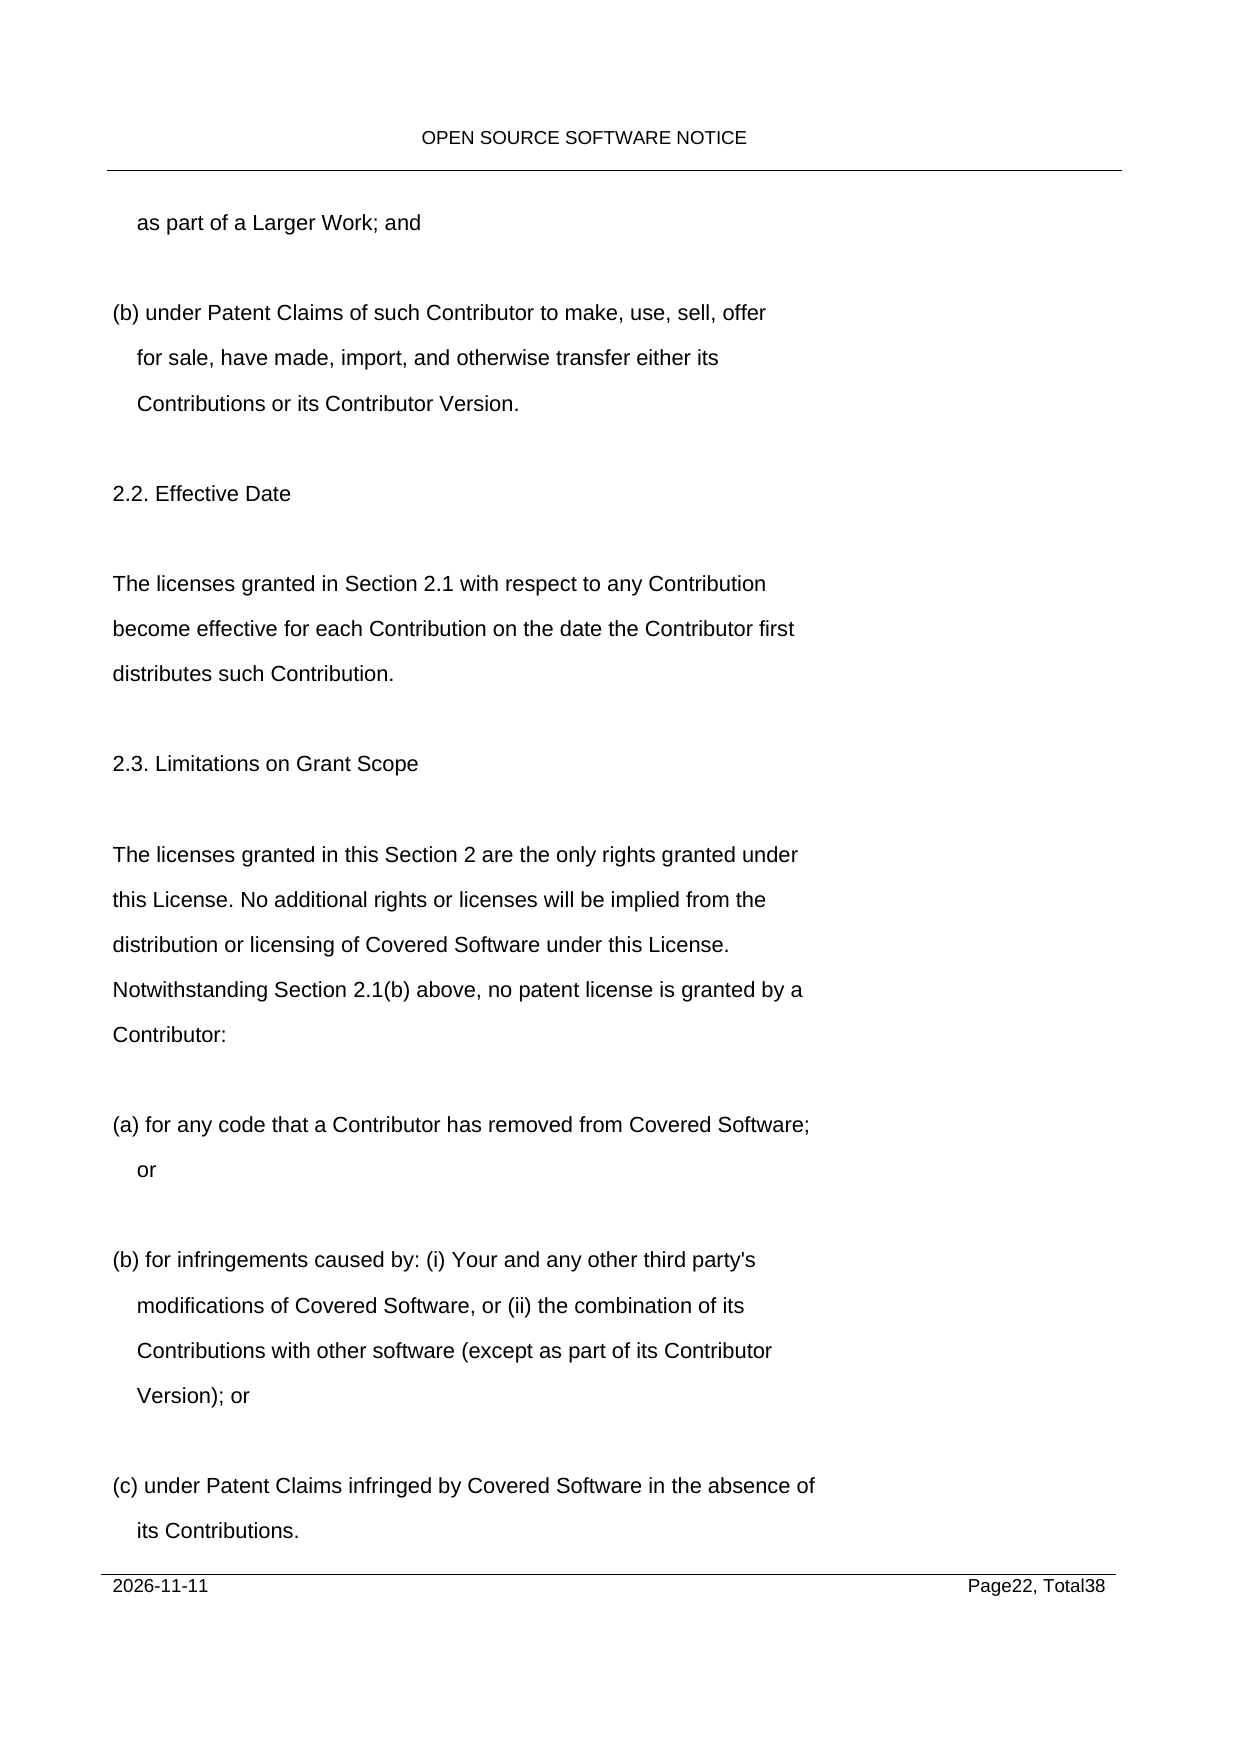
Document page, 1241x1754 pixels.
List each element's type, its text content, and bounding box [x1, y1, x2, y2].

text The licenses granted in Section 2.1 with respect to any Contribution [112, 567, 1128, 600]
text its Contributions. [112, 1514, 1128, 1547]
text modifications of Covered Software, or (ii) the combination of its [112, 1289, 1128, 1321]
text Version); or [112, 1379, 1128, 1412]
text (b) under Patent Claims of such Contributor to make, use, sell, offer [112, 297, 1128, 329]
text 2.3. Limitations on Grant Scope [112, 748, 1128, 780]
text distributes such Contribution. [112, 657, 1128, 690]
text 2.2. Effective Date [112, 477, 1128, 509]
text Contributor: [112, 1018, 1128, 1051]
text (a) for any code that a Contributor has removed from Covered Software; [112, 1108, 1128, 1141]
text (b) for infringements caused by: (i) Your and any other third party's [112, 1244, 1128, 1276]
text as part of a Larger Work; and [112, 206, 1128, 239]
text this License. No additional rights or licenses will be implied from the [112, 883, 1128, 915]
text Notwithstanding Section 2.1(b) above, no patent license is granted by a [112, 973, 1128, 1006]
text for sale, have made, import, and otherwise transfer either its [112, 342, 1128, 374]
text distribution or licensing of Covered Software under this License. [112, 928, 1128, 961]
text or [112, 1153, 1128, 1186]
text The licenses granted in this Section 2 are the only rights granted under [112, 838, 1128, 870]
text become effective for each Contribution on the date the Contributor first [112, 612, 1128, 645]
text (c) under Patent Claims infringed by Covered Software in the absence of [112, 1469, 1128, 1502]
text Contributions with other software (except as part of its Contributor [112, 1334, 1128, 1366]
text Contributions or its Contributor Version. [112, 387, 1128, 419]
